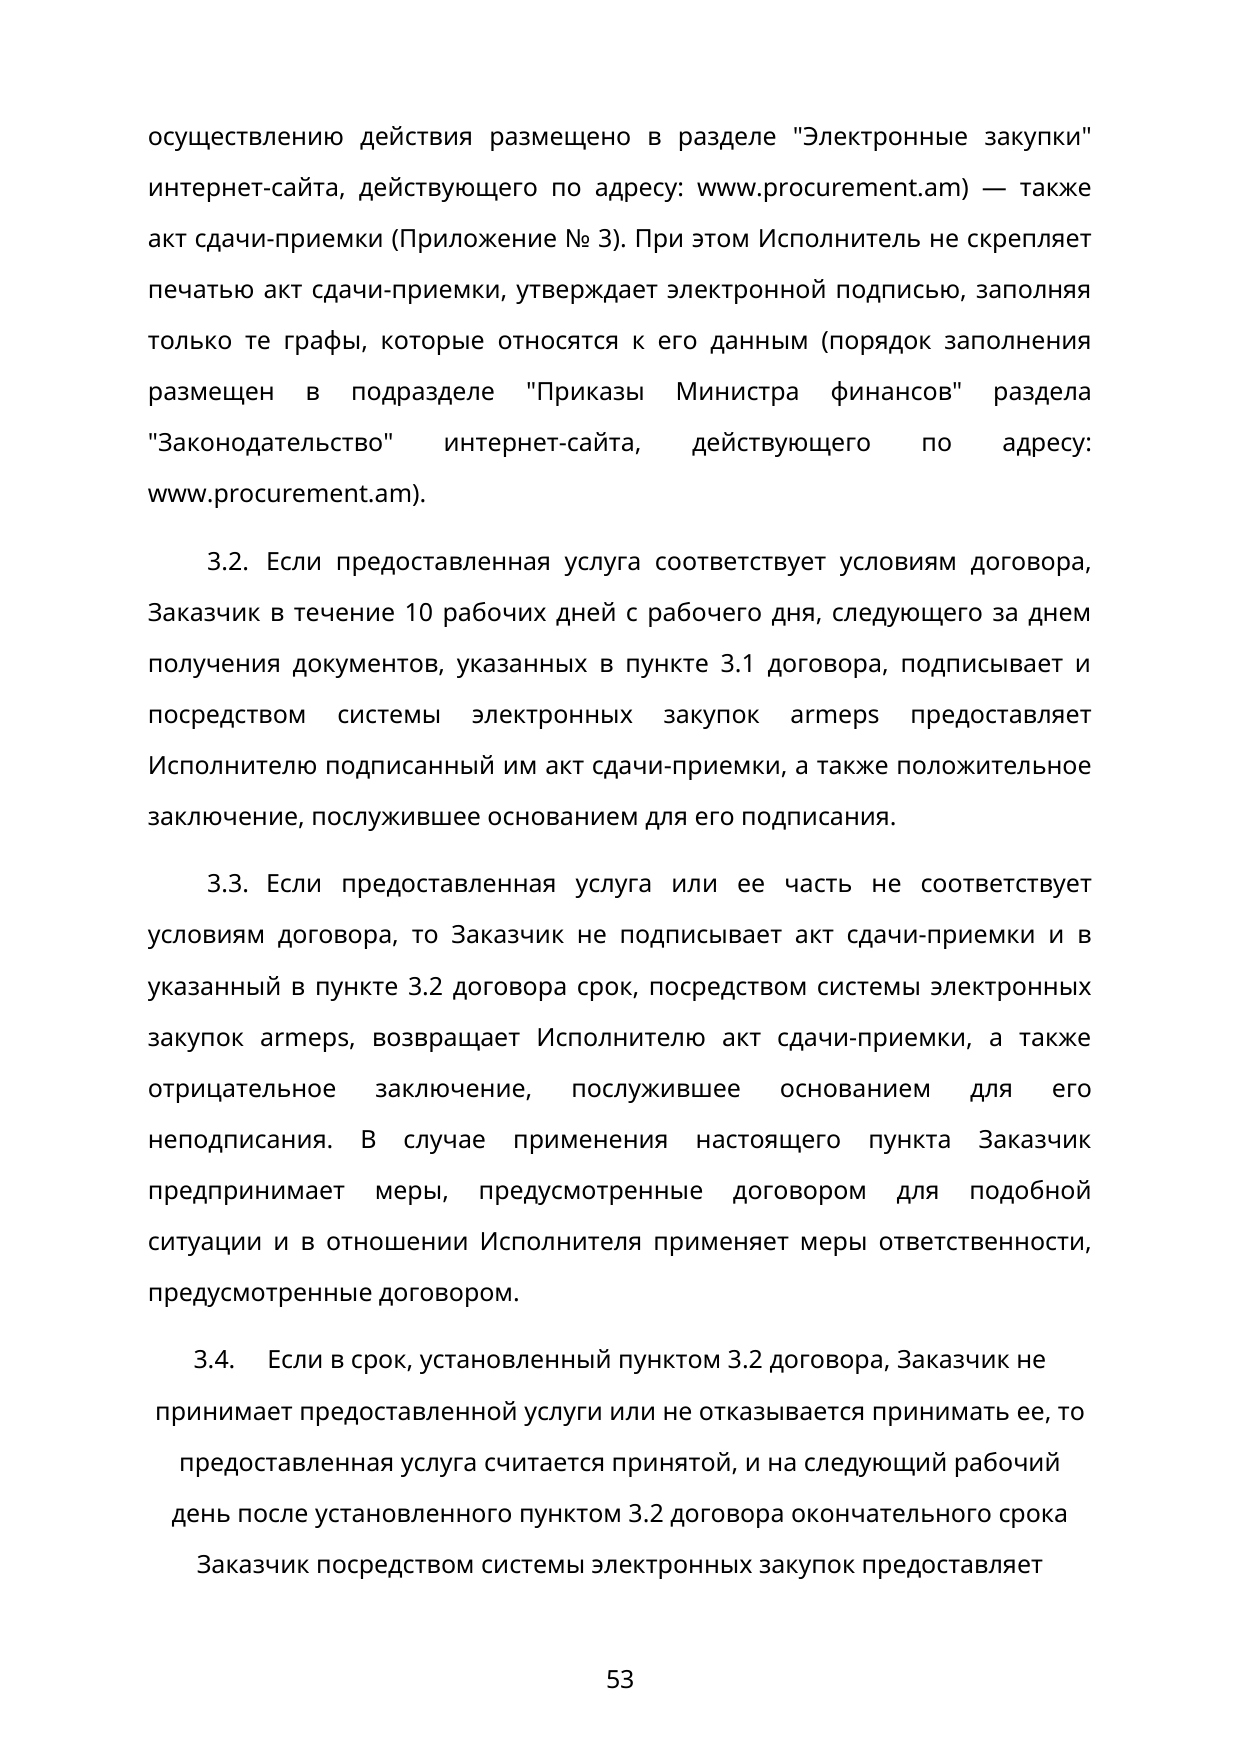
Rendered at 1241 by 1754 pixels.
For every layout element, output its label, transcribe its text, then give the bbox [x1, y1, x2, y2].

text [148, 118, 1092, 509]
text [148, 1342, 1092, 1580]
text 3.3. Если предоставленная услуга или ее часть не соответствует условиям договора, то Заказчик не подписывает акт сдачи-приемки и в указанный в пункте 3.2 договора срок, посредством системы электронных закупок armeps, возвращает Исполнителю акт сдачи-приемки, а также отрицательное заключение, послужившее основанием для его неподписания. В случае применения настоящего пункта Заказчик предпринимает меры, предусмотренные договором для подобной ситуации и в отношении Исполнителя применяет меры ответственности, предусмотренные договором. [148, 866, 1092, 1308]
text 3.2. Если предоставленная услуга соответствует условиям договора, Заказчик в течение 10 рабочих дней с рабочего дня, следующего за днем получения документов, указанных в пункте 3.1 договора, подписывает и посредством системы электронных закупок armeps предоставляет Исполнителю подписанный им акт сдачи-приемки, а также положительное заключение, послужившее основанием для его подписания. [148, 543, 1092, 832]
